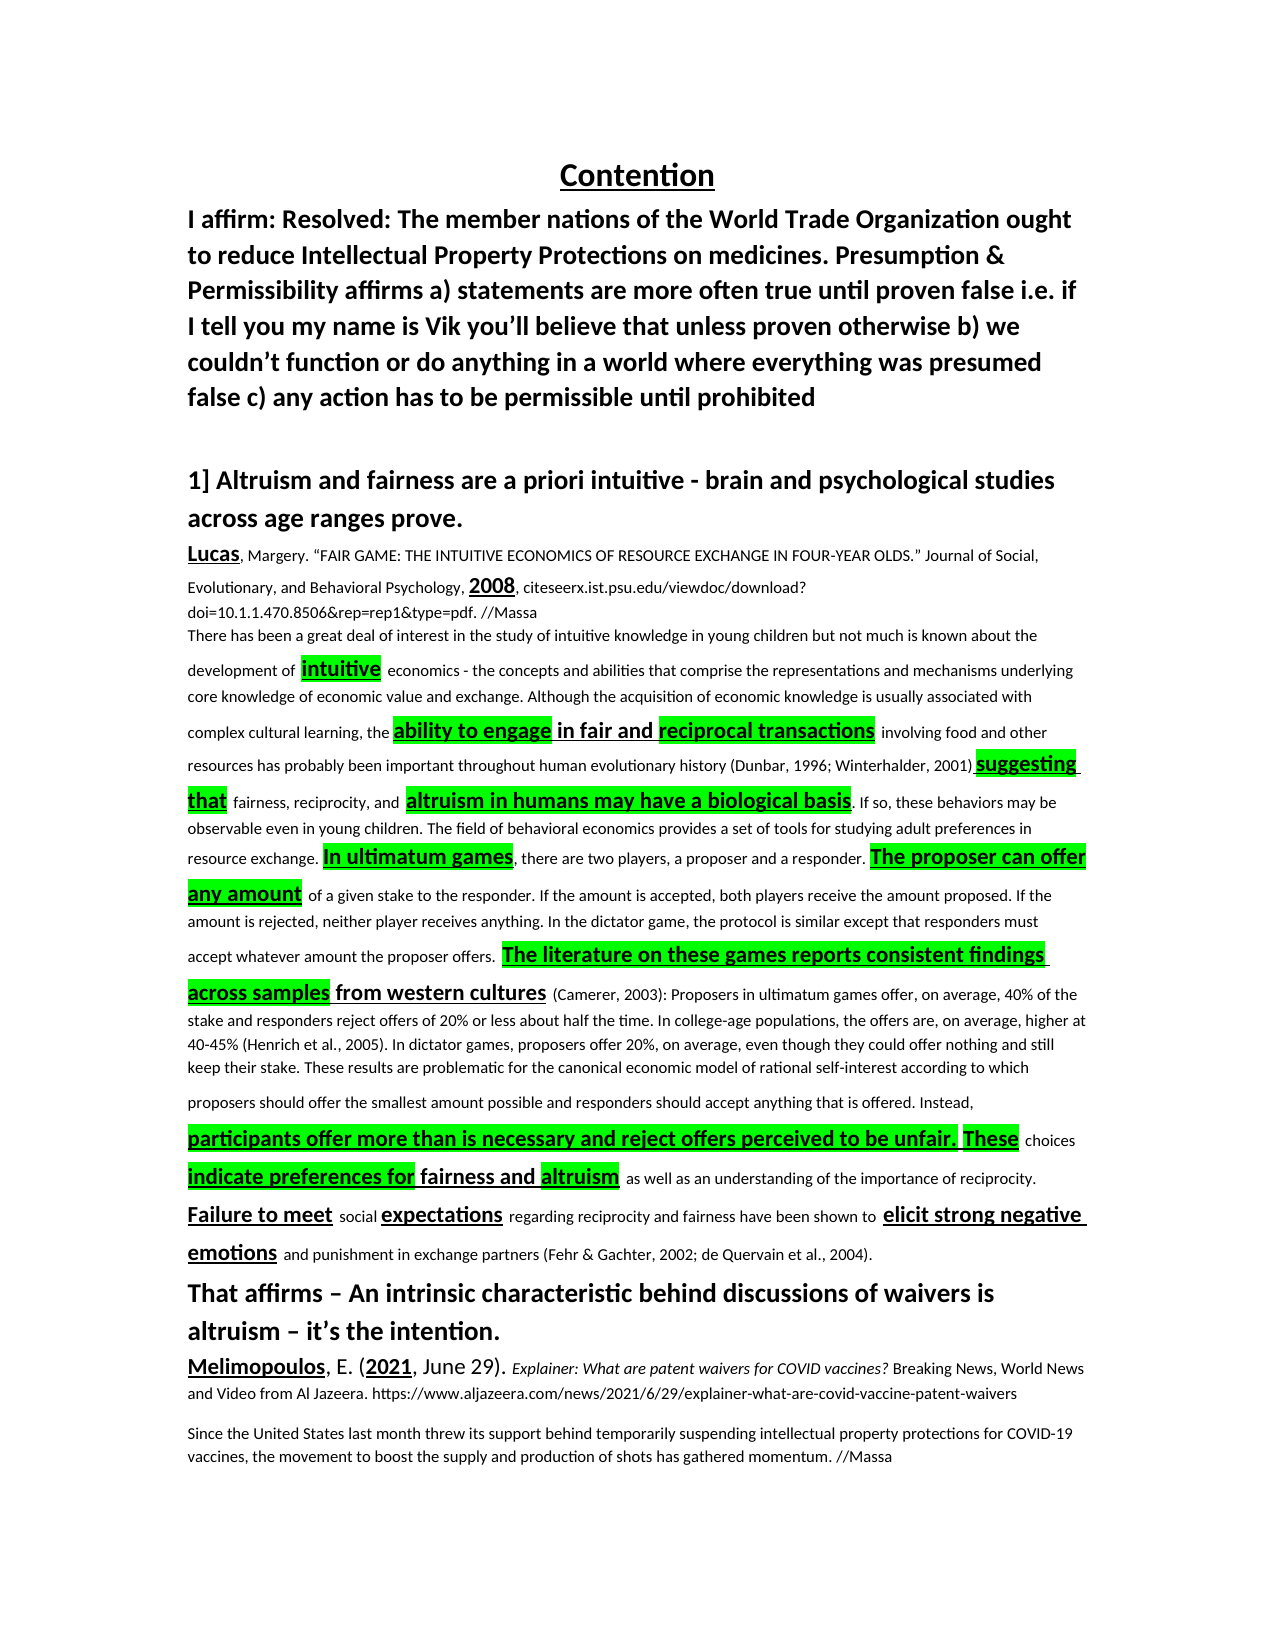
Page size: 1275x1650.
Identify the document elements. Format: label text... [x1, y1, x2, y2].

subtitle 1] Altruism and fairness are a priori intuitive - brain and psychological studies across age ranges prove. [187, 463, 1087, 534]
text Since the United States last month threw its support behind temporarily suspending intellectual property protections for COVID-19 vaccines, the movement to boost the supply and production of shots has gathered momentum. //Massa [187, 1423, 1087, 1467]
text Lucas, Margery. “FAIR GAME: THE INTUITIVE ECONOMICS OF RESOURCE EXCHANGE IN FOUR-YEAR OLDS.” Journal of Social, Evolutionary, and Behavioral Psychology, 2008, citeseerx.ist.psu.edu/viewdoc/download?doi=10.1.1.470.8506&rep=rep1&type=pdf. //Massa [187, 539, 1087, 622]
subtitle I affirm: Resolved: The member nations of the World Trade Organization ought to reduce Intellectual Property Protections on medicines. Presumption & Permissibility affirms a) statements are more often true until proven false i.e. if I tell you my name is Vik you’ll believe that unless proven otherwise b) we couldn’t function or do anything in a world where everything was presumed false c) any action has to be permissible until prohibited [187, 202, 1087, 413]
subtitle That affirms – An intrinsic characteristic behind discussions of waivers is altruism – it’s the intention. [187, 1276, 1087, 1347]
text There has been a great deal of interest in the study of intuitive knowledge in young children but not much is known about the development of intuitive economics - the concepts and abilities that comprise the representations and mechanisms underlying core knowledge of economic value and exchange. Although the acquisition of economic knowledge is usually associated with complex cultural learning, the ability to engage in fair and reciprocal transactions involving food and other resources has probably been important throughout human evolutionary history (Dunbar, 1996; Winterhalder, 2001) suggesting that fairness, reciprocity, and altruism in humans may have a biological basis. If so, these behaviors may be observable even in young children. The field of behavioral economics provides a set of tools for studying adult preferences in resource exchange. In ultimatum games, there are two players, a proposer and a responder. The proposer can offer any amount of a given stake to the responder. If the amount is accepted, both players receive the amount proposed. If the amount is rejected, neither player receives anything. In the dictator game, the protocol is similar except that responders must accept whatever amount the proposer offers. The literature on these games reports consistent findings across samples from western cultures (Camerer, 2003): Proposers in ultimatum games offer, on average, 40% of the stake and responders reject offers of 20% or less about half the time. In college-age populations, the offers are, on average, higher at 40-45% (Henrich et al., 2005). In dictator games, proposers offer 20%, on average, even though they could offer nothing and still keep their stake. These results are problematic for the canonical economic model of rational self-interest according to which proposers should offer the smallest amount possible and responders should accept anything that is offered. Instead, participants offer more than is necessary and reject offers perceived to be unfair. These choices indicate preferences for fairness and altruism as well as an understanding of the importance of reciprocity. Failure to meet social expectations regarding reciprocity and fairness have been shown to elicit strong negative emotions and punishment in exchange partners (Fehr & Gachter, 2002; de Quervain et al., 2004). [187, 625, 1087, 1267]
text Melimopoulos, E. (2021, June 29). Explainer: What are patent waivers for COVID vaccines? Breaking News, World News and Video from Al Jazeera. https://www.aljazeera.com/news/2021/6/29/explainer-what-are-covid-vaccine-patent-waivers [187, 1352, 1087, 1403]
subtitle Contention [187, 154, 1087, 195]
